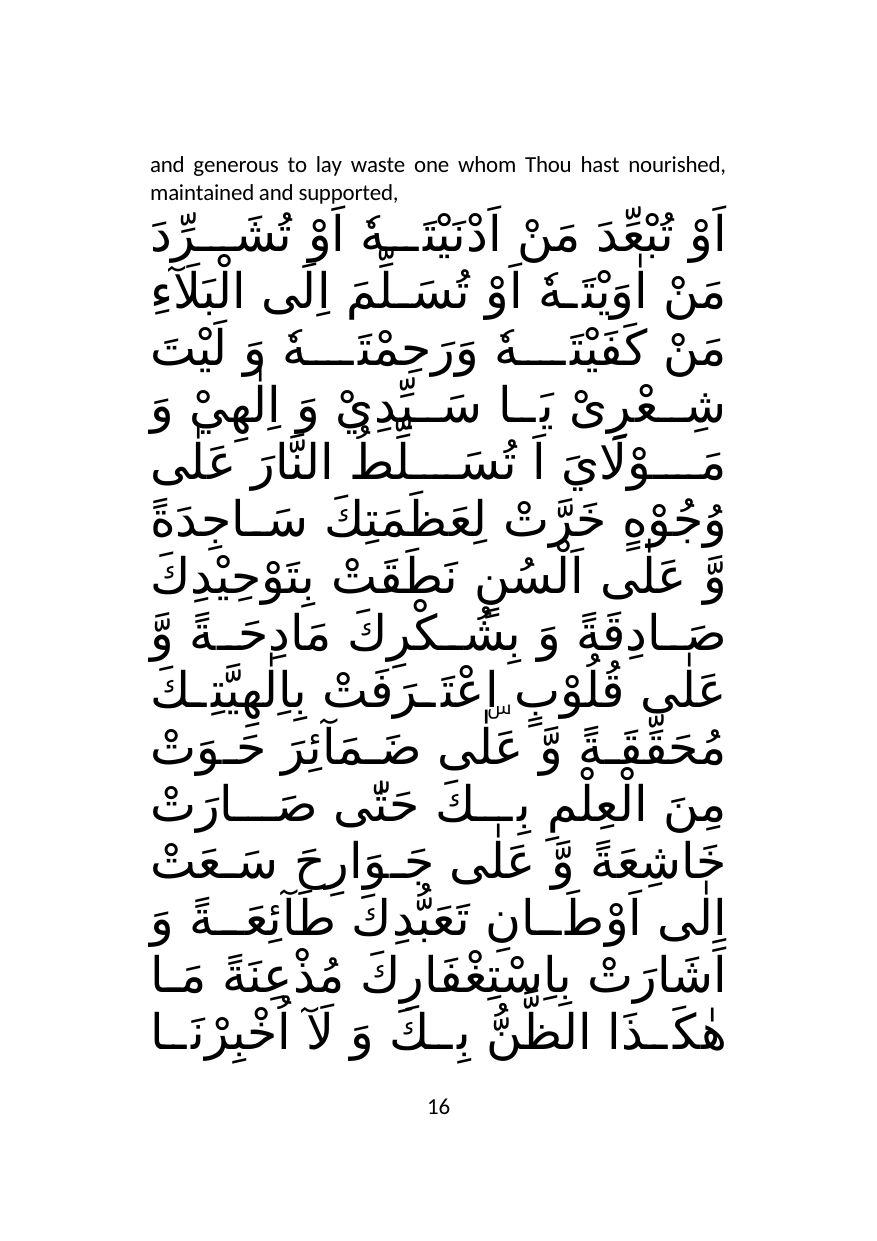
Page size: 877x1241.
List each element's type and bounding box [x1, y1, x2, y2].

text [150, 206, 727, 1061]
text [150, 150, 727, 206]
